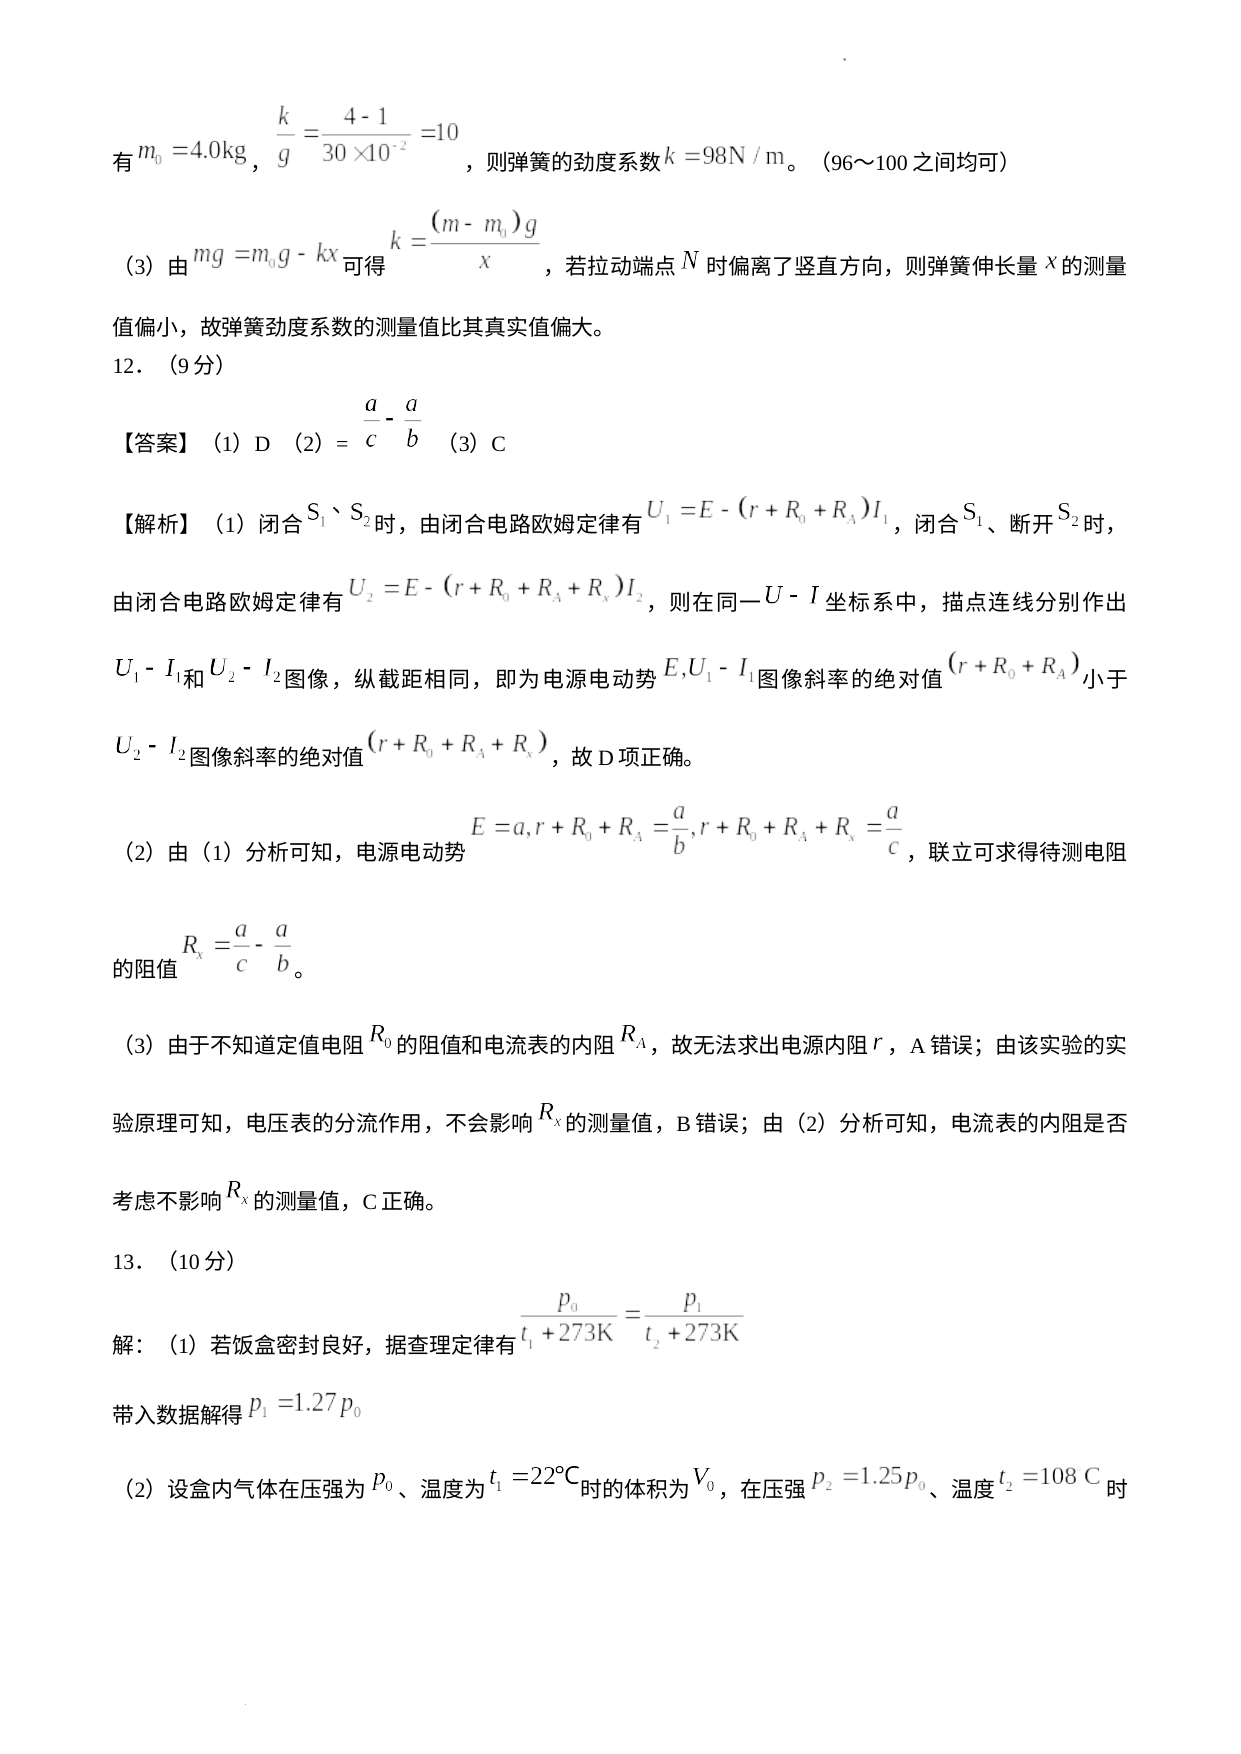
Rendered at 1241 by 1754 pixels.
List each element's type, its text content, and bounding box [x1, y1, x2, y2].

text 带入数据解得 [112, 1386, 1128, 1451]
text 解：（1）若饭盒密封良好，据查理定律有 [112, 1282, 1128, 1380]
text 【解析】（1）闭合时，由闭合电路欧姆定律有，闭合、断开时，由闭合电路欧姆定律有，则在同一坐标系中，描点连线分别作出和图像，纵截距相同，即为电源电动势图像斜率的绝对值小于图像斜率的绝对值，故D项正确。 [112, 491, 1128, 789]
text 13．（10分） [112, 1243, 1128, 1276]
text 12．（9分） [112, 348, 1128, 381]
text （3）由可得，若拉动端点时偏离了竖直方向，则弹簧伸长量的测量值偏小，故弹簧劲度系数的测量值比其真实值偏大。 [112, 205, 1128, 342]
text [112, 1457, 1128, 1522]
text （2）由（1）分析可知，电源电动势，联立可求得待测电阻的阻值。 [112, 796, 1128, 1010]
text 【答案】（1）D （2）= （3）C [112, 387, 1128, 484]
text （3）由于不知道定值电阻的阻值和电流表的内阻，故无法求出电源内阻，A错误；由该实验的实验原理可知，电压表的分流作用，不会影响的测量值，B错误；由（2）分析可知，电流表的内阻是否考虑不影响的测量值，C正确。 [112, 1016, 1128, 1237]
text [112, 102, 1128, 199]
